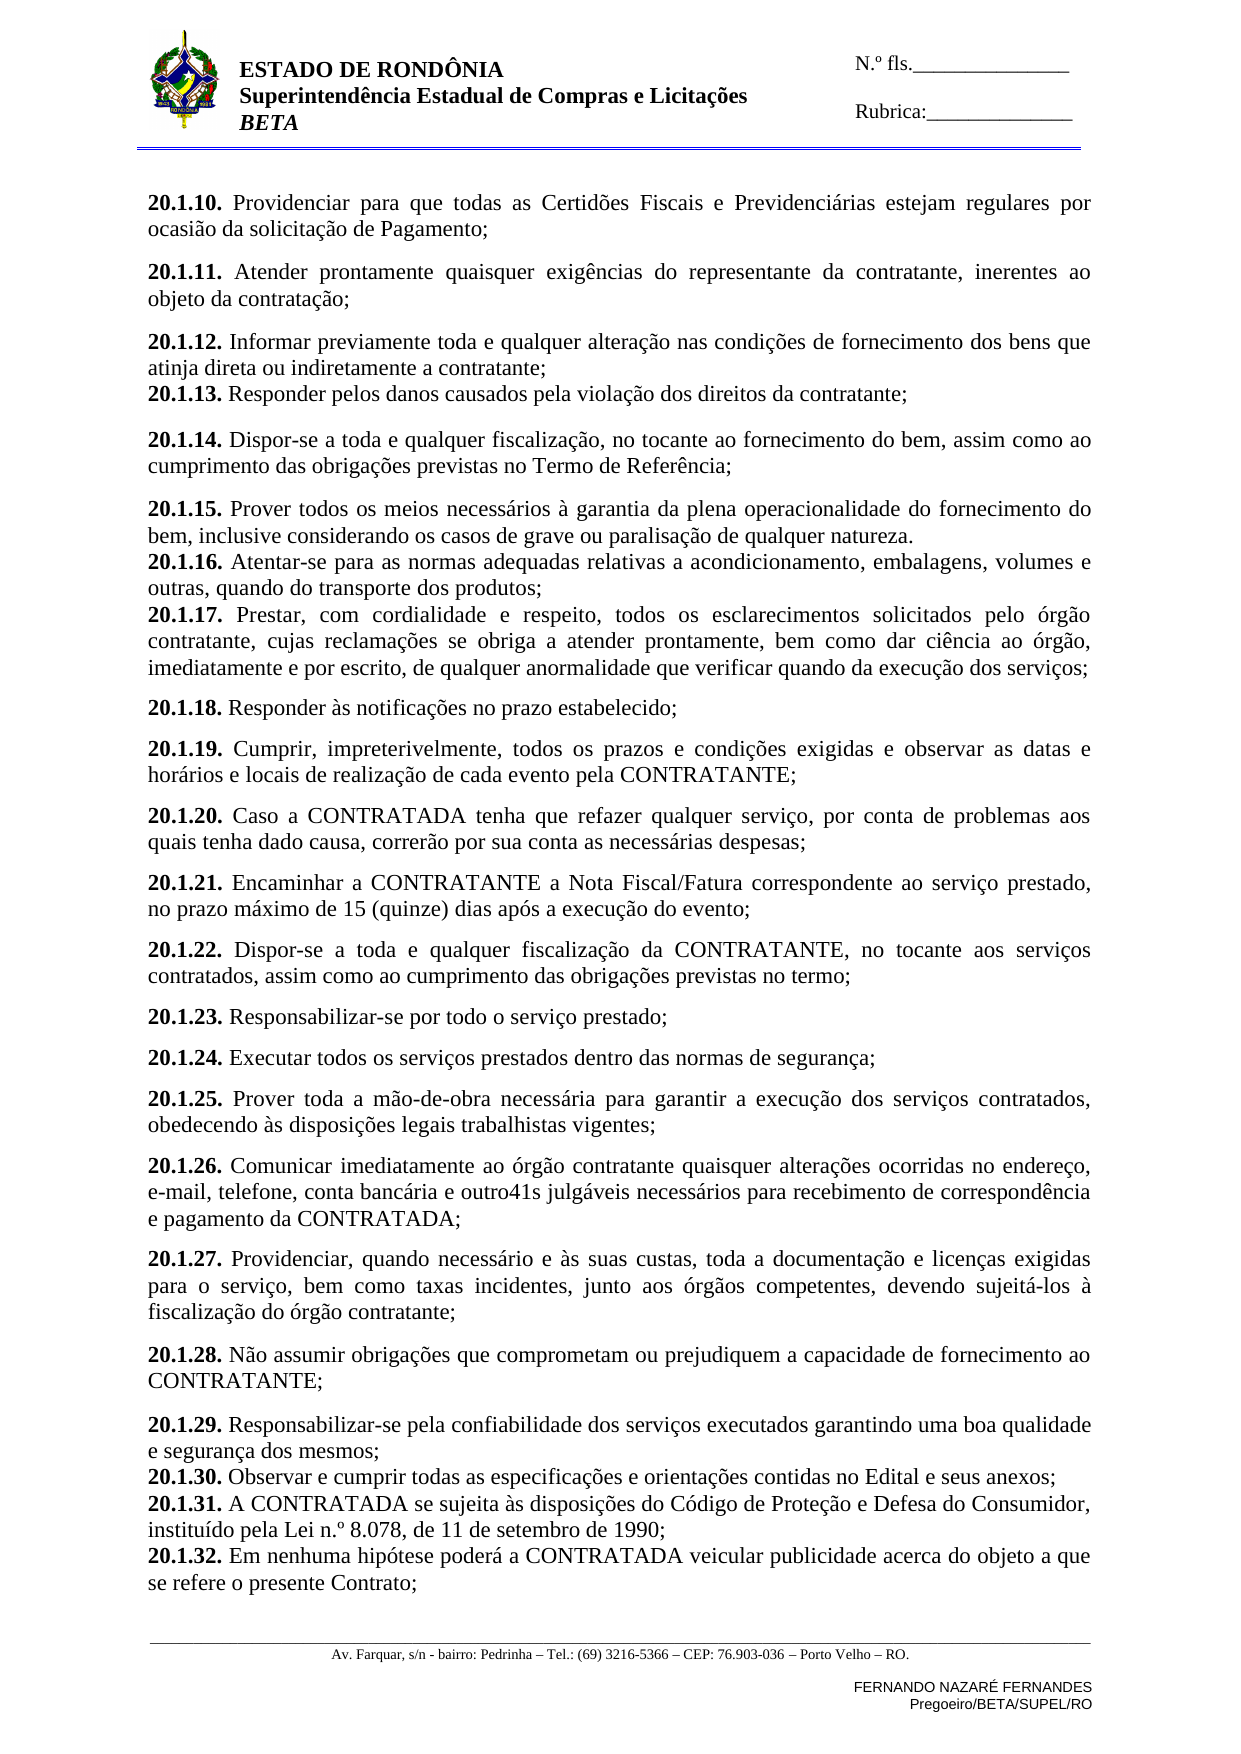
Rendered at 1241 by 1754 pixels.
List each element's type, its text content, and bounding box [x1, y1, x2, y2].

text 20.1.17. Prestar, com cordialidade e respeito, todos os esclarecimentos solicitados pelo órgão contratante, cujas reclamações se obriga a atender prontamente, bem como dar ciência ao órgão, imediatamente e por escrito, de qualquer anormalidade que verificar quando da execução dos serviços; [148, 601, 1093, 680]
text 20.1.20. Caso a CONTRATADA tenha que refazer qualquer serviço, por conta de problemas aos quais tenha dado causa, correrão por sua conta as necessárias despesas; [148, 802, 1092, 855]
text 20.1.24. Executar todos os serviços prestados dentro das normas de segurança; [148, 1044, 1093, 1070]
text 20.1.26. Comunicar imediatamente ao órgão contratante quaisquer alterações ocorridas no endereço, e-mail, telefone, conta bancária e outro41s julgáveis necessários para recebimento de correspondência e pagamento da CONTRATADA; [148, 1152, 1092, 1231]
text 20.1.14. Dispor-se a toda e qualquer fiscalização, no tocante ao fornecimento do bem, assim como ao cumprimento das obrigações previstas no Termo de Referência; [148, 426, 1092, 479]
text 20.1.13. Responder pelos danos causados pela violação dos direitos da contratante; [148, 380, 1092, 407]
text 20.1.18. Responder às notificações no prazo estabelecido; [148, 694, 1093, 721]
text 20.1.30. Observar e cumprir todas as especificações e orientações contidas no Edital e seus anexos; [148, 1463, 1092, 1490]
text 20.1.11. Atender prontamente quaisquer exigências do representante da contratante, inerentes ao objeto da contratação; [148, 258, 1092, 311]
text 20.1.25. Prover toda a mão-de-obra necessária para garantir a execução dos serviços contratados, obedecendo às disposições legais trabalhistas vigentes; [148, 1085, 1092, 1137]
text 20.1.22. Dispor-se a toda e qualquer fiscalização da CONTRATANTE, no tocante aos serviços contratados, assim como ao cumprimento das obrigações previstas no termo; [148, 936, 1093, 989]
text 20.1.23. Responsabilizar-se por todo o serviço prestado; [148, 1003, 1093, 1030]
text 20.1.12. Informar previamente toda e qualquer alteração nas condições de fornecimento dos bens que atinja direta ou indiretamente a contratante; [148, 328, 1092, 380]
text 20.1.16. Atentar-se para as normas adequadas relativas a acondicionamento, embalagens, volumes e outras, quando do transporte dos produtos; [148, 548, 1093, 601]
text 20.1.28. Não assumir obrigações que comprometam ou prejudiquem a capacidade de fornecimento ao CONTRATANTE; [148, 1341, 1092, 1394]
text 20.1.29. Responsabilizar-se pela confiabilidade dos serviços executados garantindo uma boa qualidade e segurança dos mesmos; [148, 1411, 1092, 1463]
text 20.1.15. Prover todos os meios necessários à garantia da plena operacionalidade do fornecimento do bem, inclusive considerando os casos de grave ou paralisação de qualquer natureza. [148, 495, 1092, 548]
text 20.1.32. Em nenhuma hipótese poderá a CONTRATADA veicular publicidade acerca do objeto a que se refere o presente Contrato; [148, 1542, 1093, 1595]
text 20.1.31. A CONTRATADA se sujeita às disposições do Código de Proteção e Defesa do Consumidor, instituído pela Lei n.º 8.078, de 11 de setembro de 1990; [148, 1490, 1093, 1542]
text 20.1.27. Providenciar, quando necessário e às suas custas, toda a documentação e licenças exigidas para o serviço, bem como taxas incidentes, junto aos órgãos competentes, devendo sujeitá-los à fiscalização do órgão contratante; [148, 1245, 1093, 1324]
text 20.1.19. Cumprir, impreterivelmente, todos os prazos e condições exigidas e observar as datas e horários e locais de realização de cada evento pela CONTRATANTE; [148, 735, 1093, 788]
text 20.1.10. Providenciar para que todas as Certidões Fiscais e Previdenciárias estejam regulares por ocasião da solicitação de Pagamento; [148, 189, 1092, 241]
text 20.1.21. Encaminhar a CONTRATANTE a Nota Fiscal/Fatura correspondente ao serviço prestado, no prazo máximo de 15 (quinze) dias após a execução do evento; [148, 869, 1093, 922]
picture [148, 29, 221, 130]
